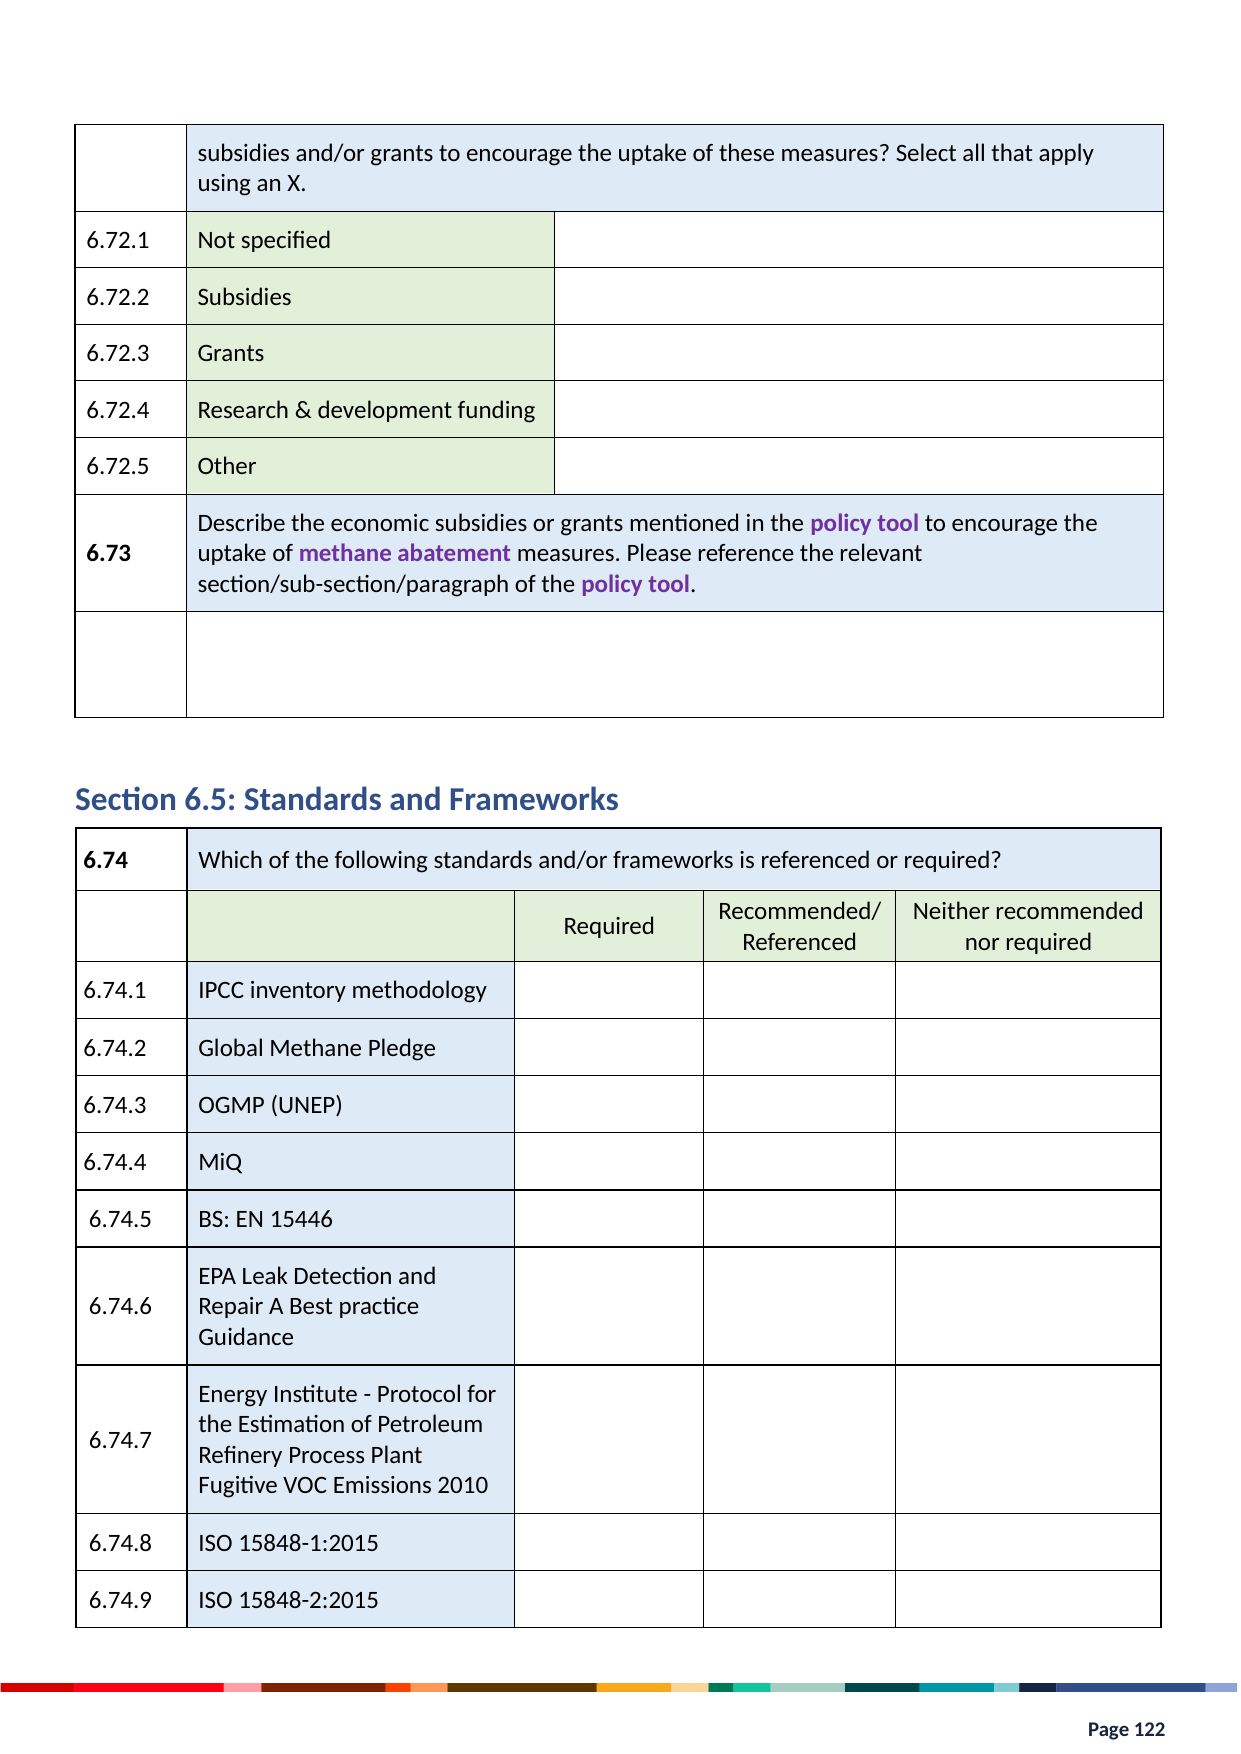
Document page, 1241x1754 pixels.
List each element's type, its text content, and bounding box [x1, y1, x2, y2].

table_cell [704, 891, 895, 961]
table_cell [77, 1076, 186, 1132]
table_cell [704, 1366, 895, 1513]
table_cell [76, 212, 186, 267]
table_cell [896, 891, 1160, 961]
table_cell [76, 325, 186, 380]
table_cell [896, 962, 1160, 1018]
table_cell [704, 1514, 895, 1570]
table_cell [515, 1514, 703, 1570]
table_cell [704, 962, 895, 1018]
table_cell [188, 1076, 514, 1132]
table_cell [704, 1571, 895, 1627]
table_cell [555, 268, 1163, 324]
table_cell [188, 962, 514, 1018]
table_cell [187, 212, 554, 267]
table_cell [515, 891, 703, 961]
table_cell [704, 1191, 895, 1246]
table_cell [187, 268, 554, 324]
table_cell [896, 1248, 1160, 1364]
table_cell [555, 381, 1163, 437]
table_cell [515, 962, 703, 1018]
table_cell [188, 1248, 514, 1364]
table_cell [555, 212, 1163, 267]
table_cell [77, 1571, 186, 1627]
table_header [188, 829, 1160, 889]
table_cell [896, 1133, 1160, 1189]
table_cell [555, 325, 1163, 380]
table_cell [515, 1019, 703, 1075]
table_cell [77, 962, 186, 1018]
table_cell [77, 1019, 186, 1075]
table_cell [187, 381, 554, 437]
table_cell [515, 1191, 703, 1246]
subtitle Section 6.5: Standards and Frameworks [75, 778, 1165, 819]
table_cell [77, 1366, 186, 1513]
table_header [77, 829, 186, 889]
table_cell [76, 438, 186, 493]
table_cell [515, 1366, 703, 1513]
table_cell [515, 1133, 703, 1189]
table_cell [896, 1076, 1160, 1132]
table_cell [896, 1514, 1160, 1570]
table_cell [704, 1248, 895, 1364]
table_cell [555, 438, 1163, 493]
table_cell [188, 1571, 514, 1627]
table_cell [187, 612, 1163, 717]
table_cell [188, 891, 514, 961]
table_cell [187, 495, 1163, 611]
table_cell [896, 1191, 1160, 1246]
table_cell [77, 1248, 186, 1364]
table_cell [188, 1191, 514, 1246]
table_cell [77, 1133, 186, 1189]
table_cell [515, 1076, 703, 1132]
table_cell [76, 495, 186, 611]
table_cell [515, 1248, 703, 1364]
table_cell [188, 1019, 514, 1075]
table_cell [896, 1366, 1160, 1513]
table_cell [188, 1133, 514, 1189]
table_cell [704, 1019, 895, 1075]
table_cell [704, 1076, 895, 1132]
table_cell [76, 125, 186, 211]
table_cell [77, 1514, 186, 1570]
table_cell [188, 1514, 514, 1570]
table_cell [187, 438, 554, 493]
picture [0, 1683, 1236, 1692]
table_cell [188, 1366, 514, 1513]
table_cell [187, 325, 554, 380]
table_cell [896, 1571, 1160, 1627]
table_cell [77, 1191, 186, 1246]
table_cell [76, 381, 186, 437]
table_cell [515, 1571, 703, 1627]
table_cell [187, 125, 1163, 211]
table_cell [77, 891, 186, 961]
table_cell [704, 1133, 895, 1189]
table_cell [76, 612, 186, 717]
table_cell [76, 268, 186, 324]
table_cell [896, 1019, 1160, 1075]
